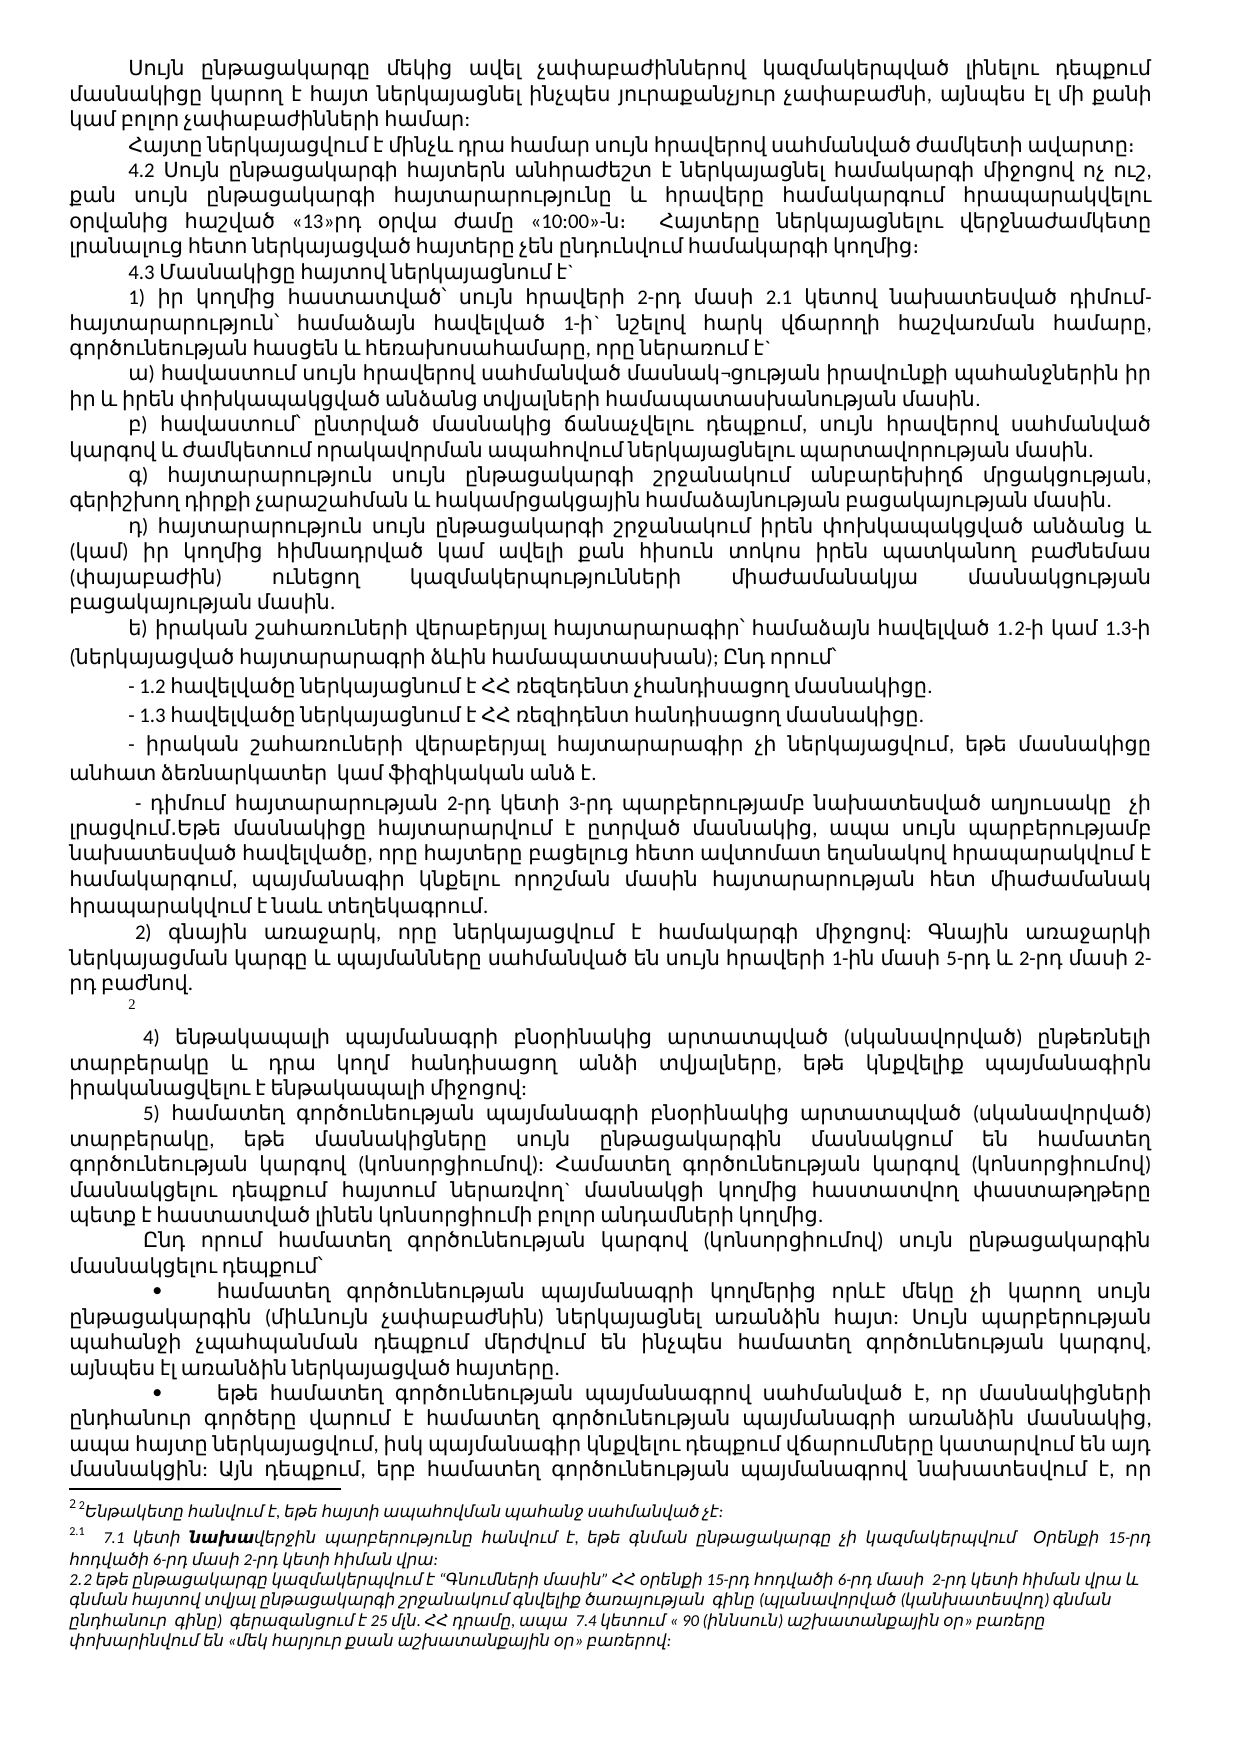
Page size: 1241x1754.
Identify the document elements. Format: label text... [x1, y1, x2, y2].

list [69, 1380, 1152, 1482]
text Ընդ որում համատեղ գործունեության կարգով (կոնսորցիումով) սույն ընթացակարգին մասնակցելու դեպքում՝ [69, 1228, 1152, 1278]
text 4) ենթակապալի պայմանագրի բնօրինակից արտատպված (սկանավորված) ընթեռնելի տարբերակը և դրա կողմ հանդիսացող անձի տվյալները, եթե կնքվելիք պայմանագիրն իրականացվելու է ենթակապալի միջոցով: [69, 1024, 1152, 1101]
text ա) հավաստում սույն հրավերով սահմանված մասնակ¬ցության իրավունքի պահանջներին իր իր և իրեն փոխկապակցված անձանց տվյալների համապատասխանության մասին. [69, 361, 1152, 411]
text - 1.2 հավելվածը ներկայացնում է ՀՀ ռեզեդենտ չհանդիսացող մասնակիցը. [69, 673, 1152, 698]
text Սույն ընթացակարգը մեկից ավել չափաբաժիններով կազմակերպված լինելու դեպքում մասնակիցը կարող է հայտ ներկայացնել ինչպես յուրաքանչյուր չափաբաժնի, այնպես էլ մի քանի կամ բոլոր չափաբաժինների համար: [69, 56, 1152, 132]
text 5) համատեղ գործունեության պայմանագրի բնօրինակից արտատպված (սկանավորված) տարբերակը, եթե մասնակիցները սույն ընթացակարգին մասնակցում են համատեղ գործունեության կարգով (կոնսորցիումով): Համատեղ գործունեության կարգով (կոնսորցիումով) մասնակցելու դեպքում հայտում ներառվող` մասնակցի կողմից հաստատվող փաստաթղթերը պետք է հաստատված լինեն կոնսորցիումի բոլոր անդամների կողմից. [69, 1101, 1152, 1228]
text բ) հավաստում՝ ընտրված մասնակից ճանաչվելու դեպքում, սույն հրավերով սահմանված կարգով և ժամկետում որակավորման ապահովում ներկայացնելու պարտավորության մասին. [69, 411, 1152, 462]
text ե) իրական շահառուների վերաբերյալ հայտարարագիր՝ համաձայն հավելված 1․2-ի կամ 1.3-ի (ներկայացված հայտարարագրի ձևին համապատասխան); Ընդ որում՝ [69, 615, 1152, 669]
text 2) գնային առաջարկ, որը ներկայացվում է համակարգի միջոցով: Գնային առաջարկի ներկայացման կարգը և պայմանները սահմանված են սույն հրավերի 1-ին մասի 5-րդ և 2-րդ մասի 2-րդ բաժնով. [69, 919, 1152, 996]
text 1) իր կողմից հաստատված՝ սույն հրավերի 2-րդ մասի 2.1 կետով նախատեսված դիմում-հայտարարություն՝ համաձայն հավելված 1-ի` նշելով հարկ վճարողի հաշվառման համարը, գործունեության հասցեն և հեռախոսահամարը, որը ներառում է` [69, 284, 1152, 361]
text - դիմում հայտարարության 2-րդ կետի 3-րդ պարբերությամբ նախատեսված աղյուսակը չի լրացվում․Եթե մասնակիցը հայտարարվում է ըտրված մասնակից, ապա սույն պարբերությամբ նախատեսված հավելվածը, որը հայտերը բացելուց հետո ավտոմատ եղանակով հրապարակվում է համակարգում, պայմանագիր կնքելու որոշման մասին հայտարարության հետ միաժամանակ հրապարակվում է նաև տեղեկագրում. [69, 790, 1152, 919]
list համատեղ գործունեության պայմանագրի կողմերից որևէ մեկը չի կարող սույն ընթացակարգին (միևնույն չափաբաժնին) ներկայացնել առանձին հայտ: Սույն պարբերության պահանջի չպահպանման դեպքում մերժվում են ինչպես համատեղ գործունեության կարգով, այնպես էլ առանձին ներկայացված հայտերը. [69, 1278, 1152, 1380]
text Հայտը ներկայացվում է մինչև դրա համար սույն հրավերով սահմանված ժամկետի ավարտը։ [69, 132, 1152, 157]
text - 1.3 հավելվածը ներկայացնում է ՀՀ ռեզիդենտ հանդիսացող մասնակիցը. [69, 702, 1152, 728]
text գ) հայտարարություն սույն ընթացակարգի շրջանակում անբարեխիղճ մրցակցության, գերիշխող դիրքի չարաշահման և հակամրցակցային համաձայնության բացակայության մասին. [69, 462, 1152, 513]
text 4.3 Մասնակիցը հայտով ներկայացնում է` [69, 259, 1152, 284]
text 4.2 Սույն ընթացակարգի հայտերն անհրաժեշտ է ներկայացնել համակարգի միջոցով ոչ ուշ, քան սույն ընթացակարգի հայտարարությունը և հրավերը համակարգում հրապարակվելու օրվանից հաշված «13»րդ օրվա ժամը «10:00»-ն։ Հայտերը ներկայացնելու վերջնաժամկետը լրանալուց հետո ներկայացված հայտերը չեն ընդունվում համակարգի կողմից։ [69, 157, 1152, 259]
text դ) հայտարարություն սույն ընթացակարգի շրջանակում իրեն փոխկապակցված անձանց և (կամ) իր կողմից հիմնադրված կամ ավելի քան հիսուն տոկոս իրեն պատկանող բաժնեմաս (փայաբաժին) ունեցող կազմակերպությունների միաժամանակյա մասնակցության բացակայության մասին. [69, 513, 1152, 615]
text - իրական շահառուների վերաբերյալ հայտարարագիր չի ներկայացվում, եթե մասնակիցը անհատ ձեռնարկատեր կամ ֆիզիկական անձ է. [69, 731, 1152, 786]
